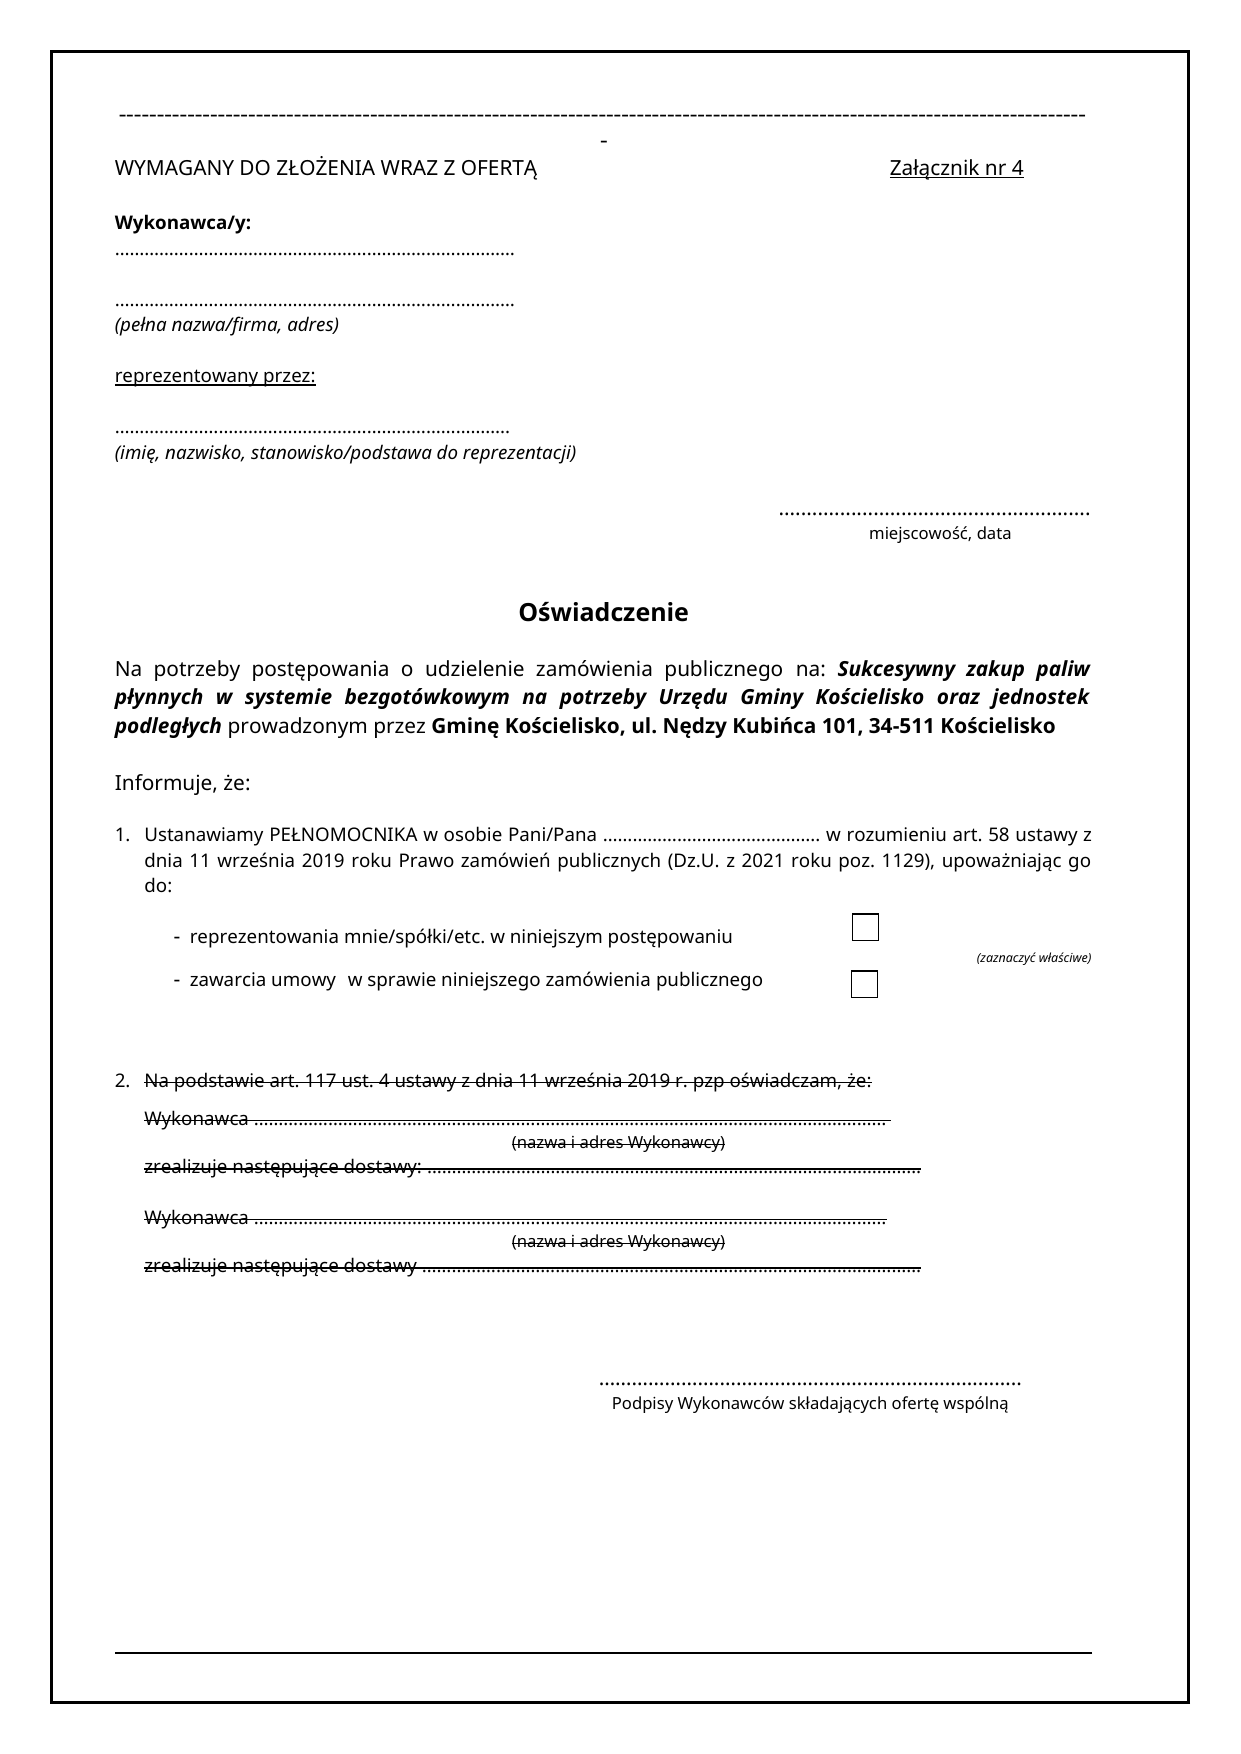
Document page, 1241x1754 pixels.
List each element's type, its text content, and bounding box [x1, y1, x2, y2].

text (pełna nazwa/firma, adres) [114, 312, 1085, 337]
list Wykonawca ………………….………………………………………………….………………………………………… [144, 1204, 1092, 1230]
text Informuje, że: [114, 768, 1092, 796]
text reprezentowany przez: [114, 363, 1085, 388]
text ……………………………………………………………………… [114, 286, 1085, 312]
text ........................................................ [114, 493, 1091, 522]
text WYMAGANY DO ZŁOŻENIA WRAZ Z OFERTĄ Załącznik nr 4 [114, 153, 1092, 181]
text miejscowość, data [714, 522, 1091, 544]
list Wykonawca ……………………………………………………………………..………………………………………… [144, 1106, 1092, 1131]
list (zaznaczyć właściwe) [214, 949, 1092, 966]
list reprezentowania mnie/spółki/etc. w niniejszym postępowaniu [174, 924, 1066, 949]
list Na potrzeby postępowania o udzielenie zamówienia publicznego na: Sukcesywny zakup paliw płynnych w systemie bezgotówkowym na potrzeby Urzędu Gminy Kościelisko oraz jednostek podległych prowadzonym przez Gminę Kościelisko, ul. Nędzy Kubińca 101, 34-511 Kościelisko [114, 654, 1092, 739]
list zrealizuje następujące dostawy ………………………………………………..……………………………………… [144, 1253, 1092, 1278]
list (nazwa i adres Wykonawcy) [144, 1230, 1092, 1253]
text …………………………………………………………………….. [114, 414, 1085, 439]
list (nazwa i adres Wykonawcy) [144, 1131, 1092, 1154]
text ………………….……..……………………………………….. [528, 1363, 1092, 1392]
list zrealizuje następujące dostawy: ………………………………………….…………………………………………… [144, 1154, 1092, 1179]
text ……………………………………………………………………… [114, 235, 1085, 261]
list Ustanawiamy PEŁNOMOCNIKA w osobie Pani/Pana …………………………………….. w rozumieniu art. 58 ustawy z dnia 11 września 2019 roku Prawo zamówień publicznych (Dz.U. z 2021 roku poz. 1129), upoważniając go do: [114, 822, 1092, 898]
list zawarcia umowy w sprawie niniejszego zamówienia publicznego [174, 966, 1066, 992]
text Oświadczenie [114, 594, 1092, 628]
text Podpisy Wykonawców składających ofertę wspólną [528, 1392, 1092, 1415]
text Wykonawca/y: [114, 210, 1085, 235]
text (imię, nazwisko, stanowisko/podstawa do reprezentacji) [114, 439, 1085, 465]
list Na podstawie art. 117 ust. 4 ustawy z dnia 11 września 2019 r. pzp oświadczam, że: [114, 1067, 1092, 1093]
